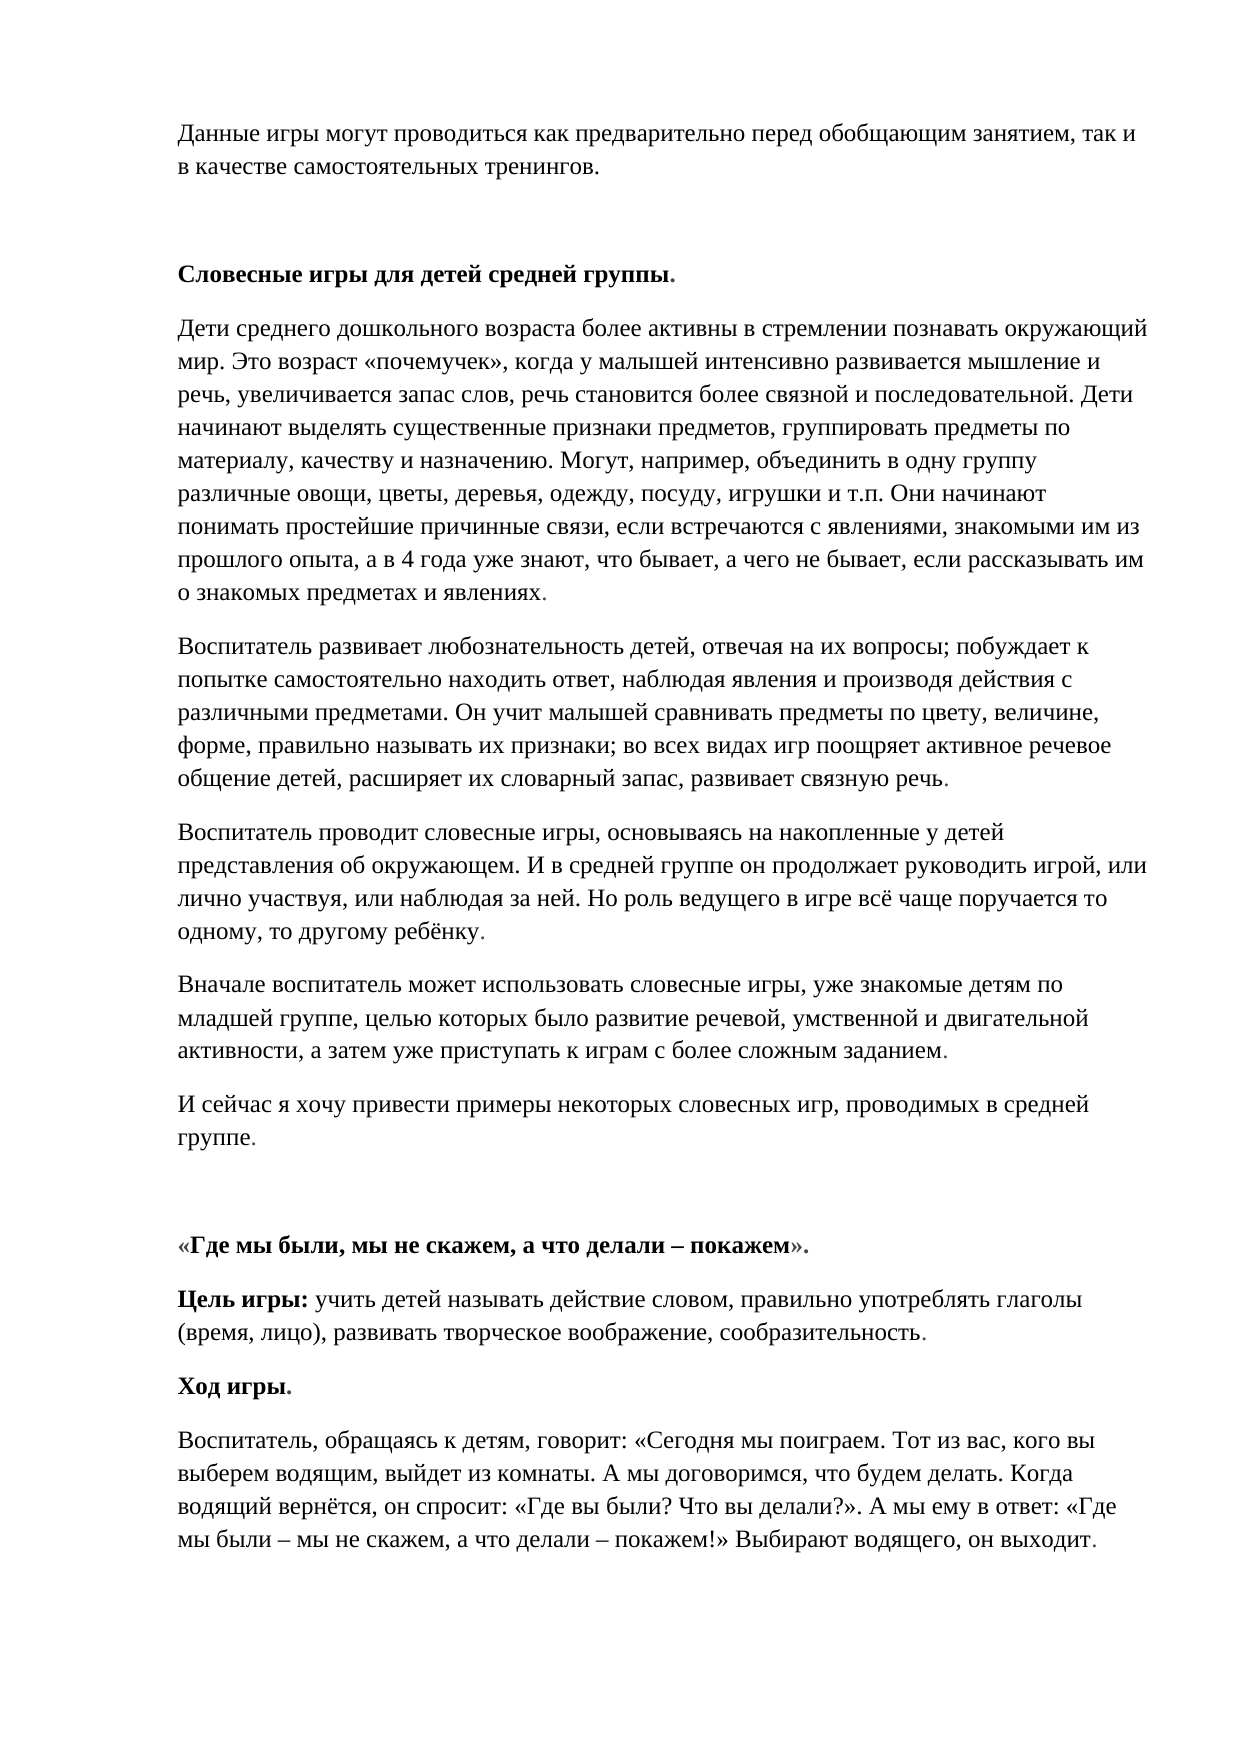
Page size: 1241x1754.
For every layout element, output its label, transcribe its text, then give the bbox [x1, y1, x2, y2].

text Воспитатель проводит словесные игры, основываясь на накопленные у детей представления об окружающем. И в средней группе он продолжает руководить игрой, или лично участвуя, или наблюдая за ней. Но роль ведущего в игре всё чаще поручается то одному, то другому ребёнку. [177, 817, 1152, 944]
text Воспитатель, обращаясь к детям, говорит: «Сегодня мы поиграем. Тот из вас, кого вы выберем водящим, выйдет из комнаты. А мы договоримся, что будем делать. Когда водящий вернётся, он спросит: «Где вы были? Что вы делали?». А мы ему в ответ: «Где мы были – мы не скажем, а что делали – покажем!» Выбирают водящего, он выходит. [177, 1425, 1152, 1553]
text «Где мы были, мы не скажем, а что делали – покажем». [177, 1230, 1152, 1259]
text Данные игры могут проводиться как предварительно перед обобщающим занятием, так и в качестве самостоятельных тренингов. [177, 118, 1152, 180]
text Воспитатель развивает любознательность детей, отвечая на их вопросы; побуждает к попытке самостоятельно находить ответ, наблюдая явления и производя действия с различными предметами. Он учит малышей сравнивать предметы по цвету, величине, форме, правильно называть их признаки; во всех видах игр поощряет активное речевое общение детей, расширяет их словарный запас, развивает связную речь. [177, 631, 1152, 792]
text Дети среднего дошкольного возраста более активны в стремлении познавать окружающий мир. Это возраст «почемучек», когда у малышей интенсивно развивается мышление и речь, увеличивается запас слов, речь становится более связной и последовательной. Дети начинают выделять существенные признаки предметов, группировать предметы по материалу, качеству и назначению. Могут, например, объединить в одну группу различные овощи, цветы, деревья, одежду, посуду, игрушки и т.п. Они начинают понимать простейшие причинные связи, если встречаются с явлениями, знакомыми им из прошлого опыта, а в 4 года уже знают, что бывает, а чего не бывает, если рассказывать им о знакомых предметах и явлениях. [177, 313, 1152, 606]
text Вначале воспитатель может использовать словесные игры, уже знакомые детям по младшей группе, целью которых было развитие речевой, умственной и двигательной активности, а затем уже приступать к играм с более сложным заданием. [177, 969, 1152, 1064]
text Словесные игры для детей средней группы. [177, 259, 1152, 288]
text Цель игры: учить детей называть действие словом, правильно употреблять глаголы (время, лицо), развивать творческое воображение, сообразительность. [177, 1284, 1152, 1346]
text Ход игры. [177, 1371, 1152, 1400]
text И сейчас я хочу привести примеры некоторых словесных игр, проводимых в средней группе. [177, 1089, 1152, 1151]
